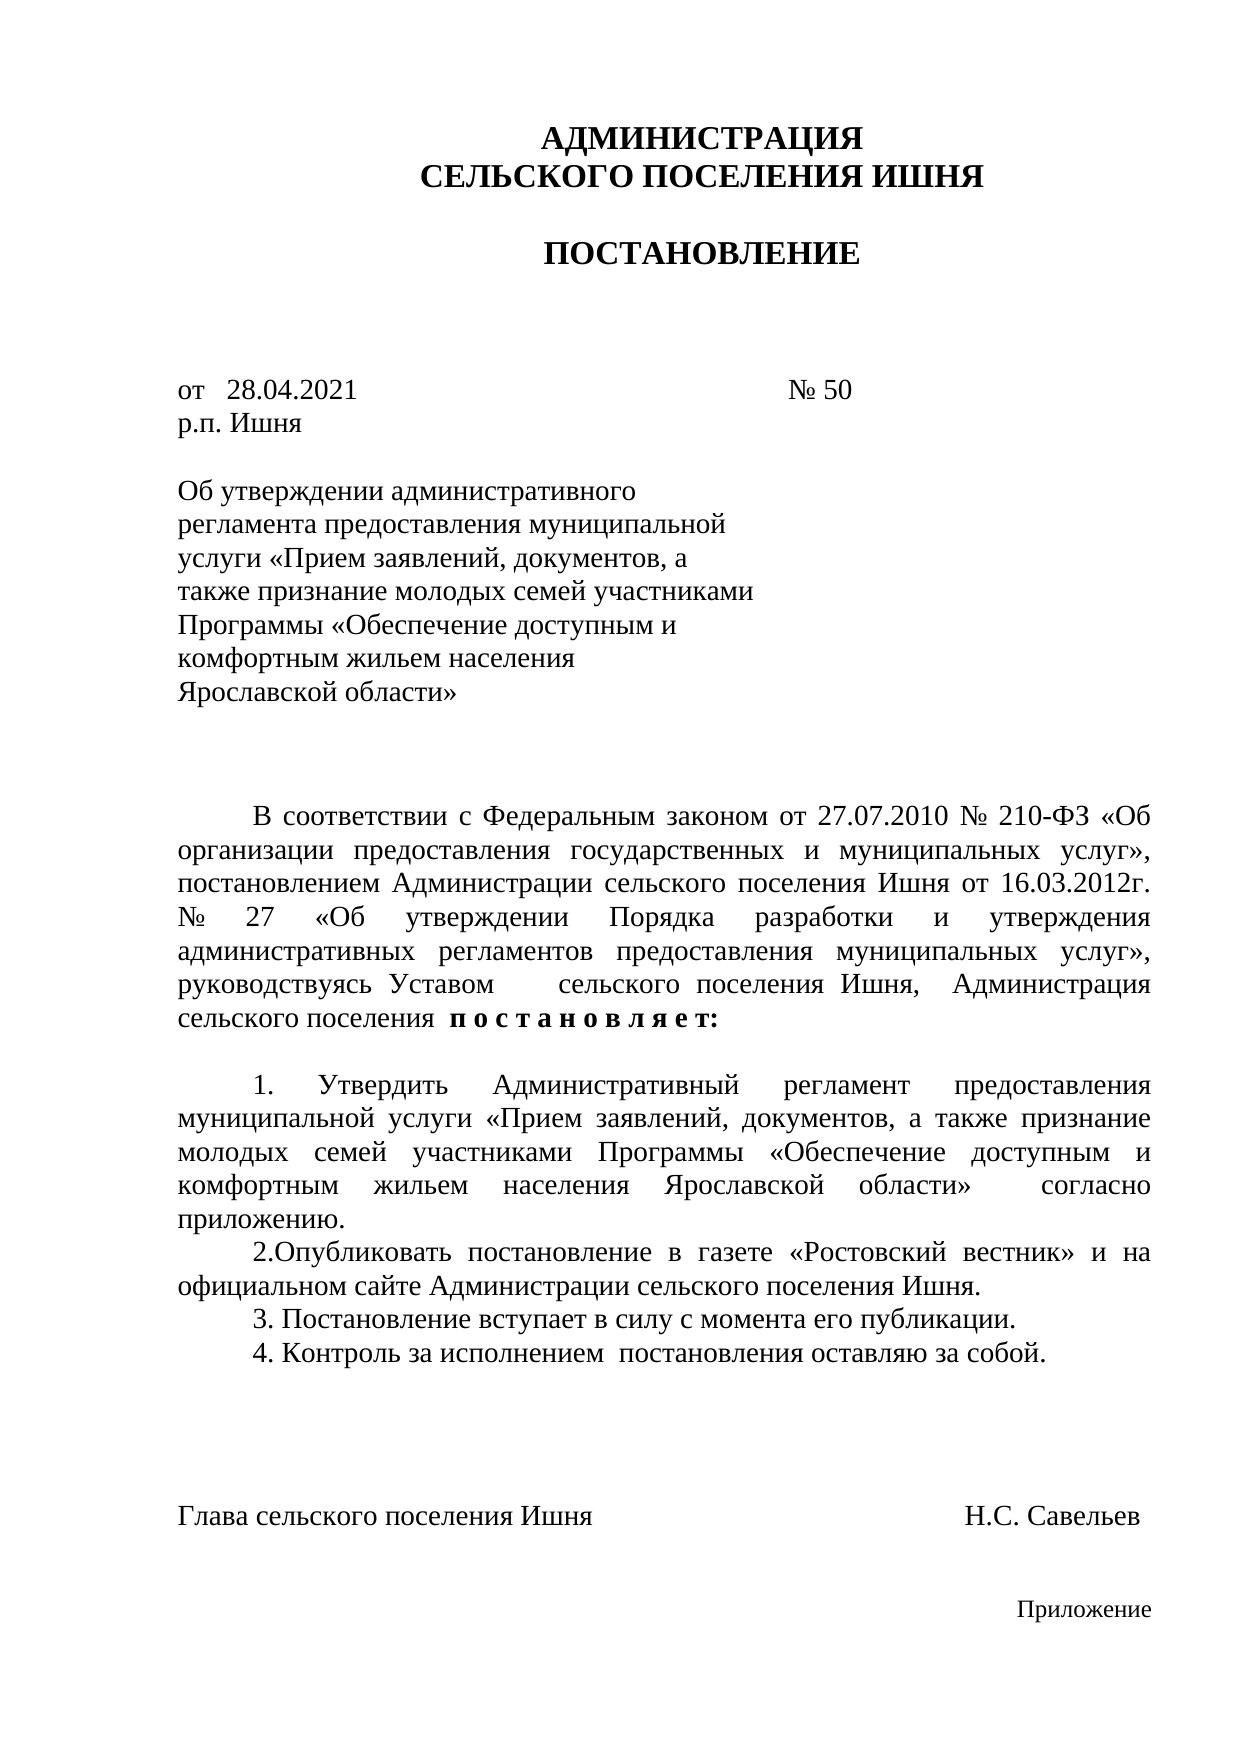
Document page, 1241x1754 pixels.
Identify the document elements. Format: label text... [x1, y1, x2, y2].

text Приложение [768, 1594, 1152, 1623]
text регламента предоставления муниципальной [177, 506, 1152, 540]
text комфортным жильем населения [177, 640, 1152, 674]
text 3. Постановление вступает в силу с момента его публикации. [177, 1302, 1152, 1335]
text Ярославской области» [177, 674, 1152, 707]
text Глава сельского поселения Ишня Н.С. Савельев [177, 1498, 1152, 1532]
text Программы «Обеспечение доступным и [177, 607, 1152, 640]
text от 28.04.2021 № 50 [177, 372, 1152, 406]
text также признание молодых семей участниками [177, 573, 1152, 607]
text ПОСТАНОВЛЕНИЕ [177, 233, 1152, 271]
text В соответствии с Федеральным законом от 27.07.2010 № 210-ФЗ «Об организации предоставления государственных и муниципальных услуг», постановлением Администрации сельского поселения Ишня от 16.03.2012г. № 27 «Об утверждении Порядка разработки и утверждения административных регламентов предоставления муниципальных услуг», руководствуясь Уставом сельского поселения Ишня, Администрация сельского поселения п о с т а н о в л я е т: [177, 798, 1152, 1033]
text 1. Утвердить Административный регламент предоставления муниципальной услуги «Прием заявлений, документов, а также признание молодых семей участниками Программы «Обеспечение доступным и комфортным жильем населения Ярославской области» согласно приложению. [177, 1067, 1152, 1234]
text СЕЛЬСКОГО ПОСЕЛЕНИЯ ИШНЯ [177, 156, 1152, 195]
text АДМИНИСТРАЦИЯ [177, 118, 1152, 156]
text Об утверждении административного [177, 473, 1152, 506]
text 4. Контроль за исполнением постановления оставляю за собой. [177, 1335, 1152, 1369]
text р.п. Ишня [177, 406, 1152, 439]
text услуги «Прием заявлений, документов, а [177, 540, 1152, 573]
text 2.Опубликовать постановление в газете «Ростовский вестник» и на официальном сайте Администрации сельского поселения Ишня. [177, 1234, 1152, 1302]
